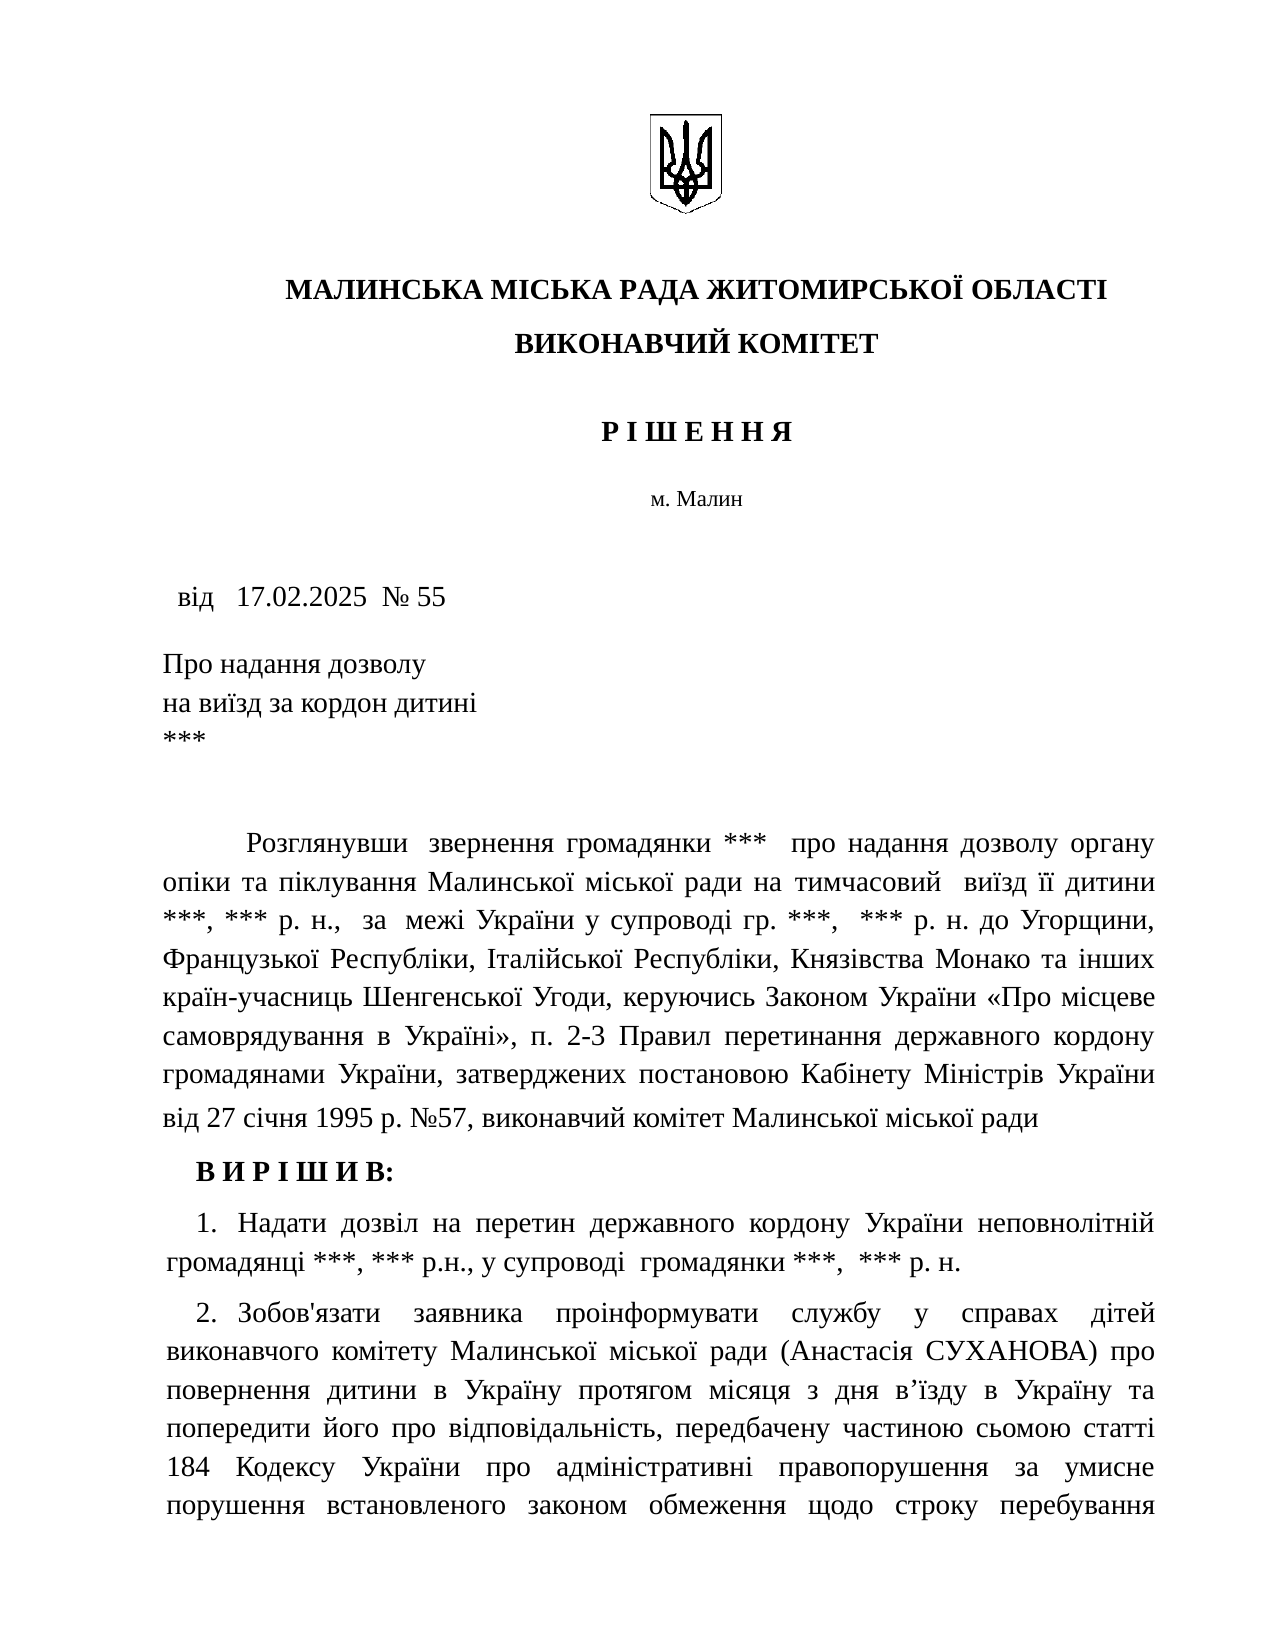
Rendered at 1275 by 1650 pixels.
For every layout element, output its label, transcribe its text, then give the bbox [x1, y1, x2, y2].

picture [648, 114, 723, 215]
text ВИКОНАВЧИЙ КОМІТЕТ [177, 326, 1216, 360]
text МАЛИНСЬКА МІСЬКА РАДА ЖИТОМИРСЬКОЇ ОБЛАСТІ [177, 272, 1216, 305]
text від 17.02.2025 № 55 [177, 579, 1216, 613]
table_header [151, 646, 1204, 1521]
text м. Малин [177, 485, 1216, 512]
text Р І Ш Е Н Н Я [177, 414, 1216, 448]
